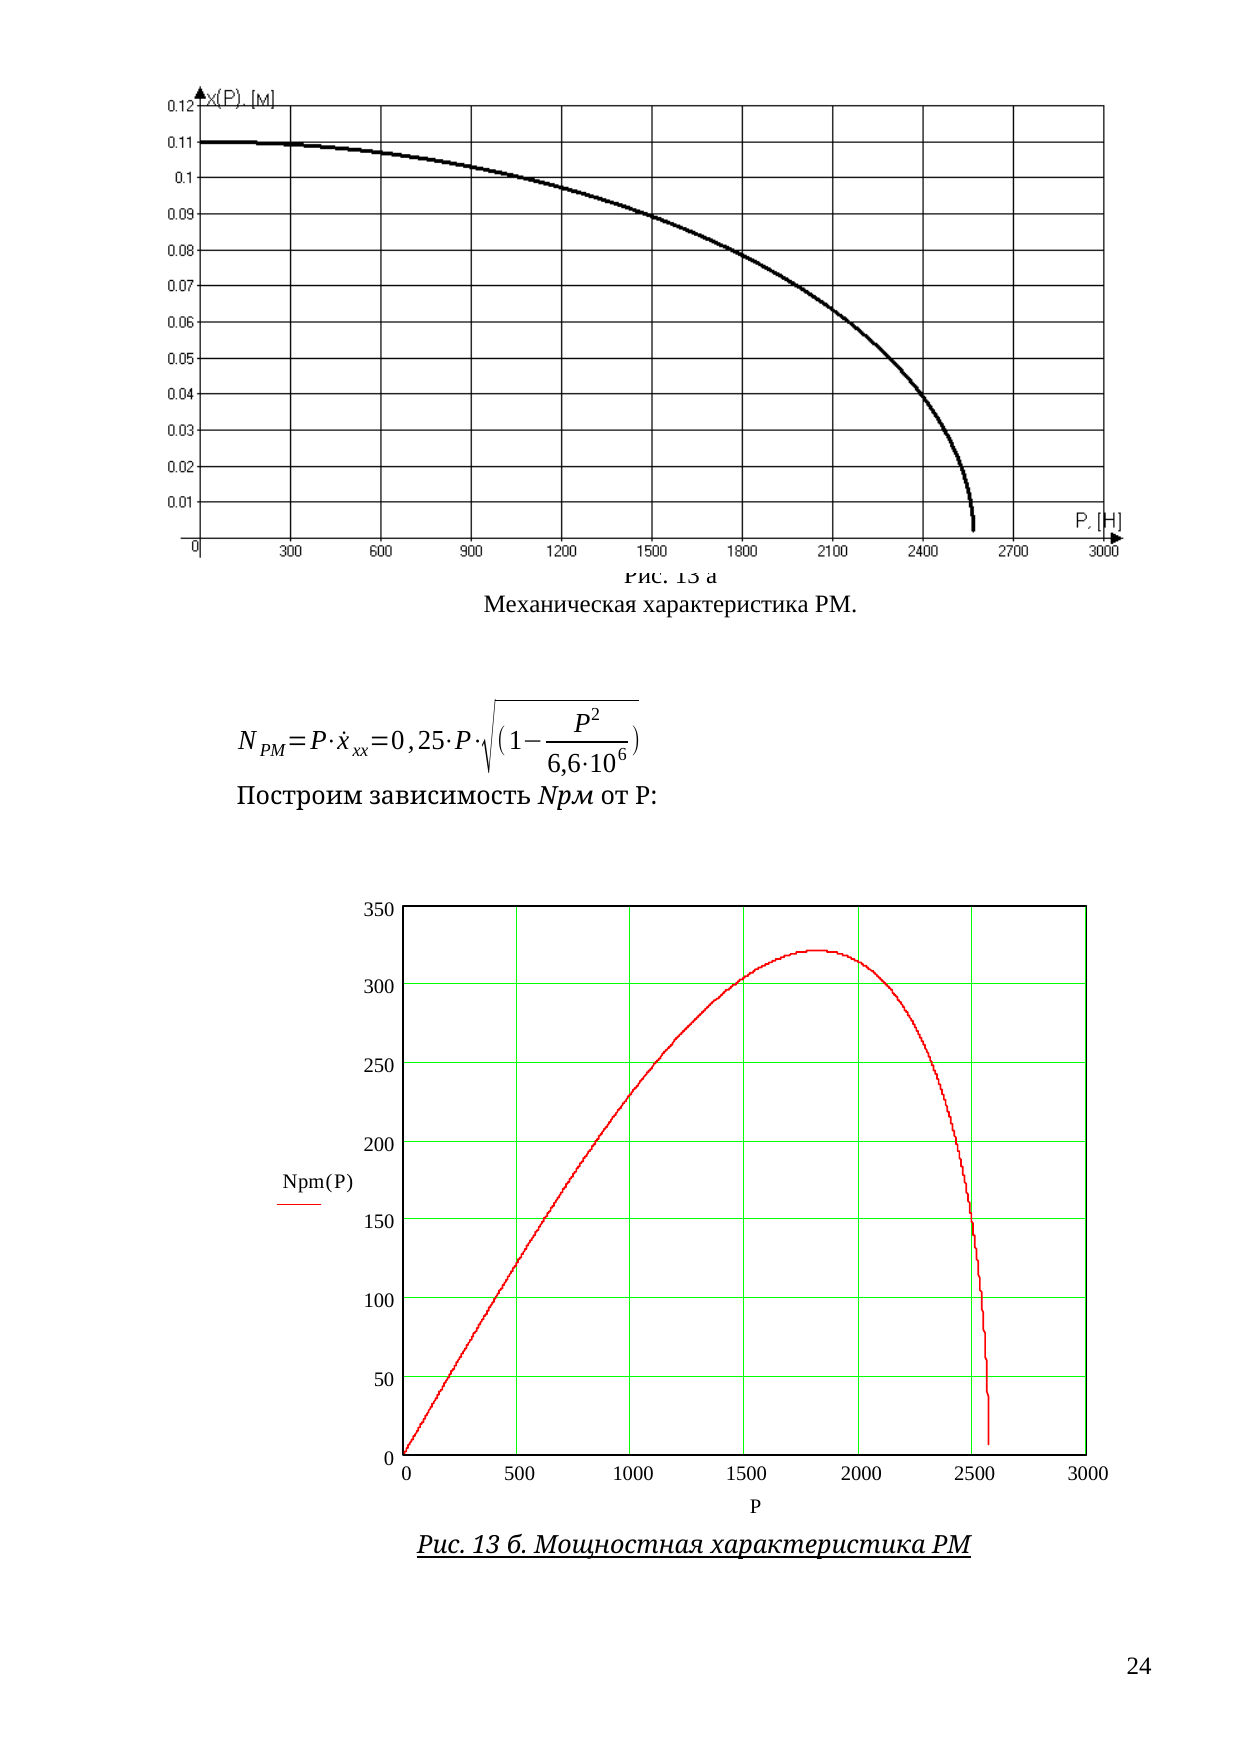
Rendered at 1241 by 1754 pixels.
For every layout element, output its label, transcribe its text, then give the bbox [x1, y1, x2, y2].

text Построим зависимость Nрм от Р: [148, 778, 1152, 812]
picture [147, 70, 1151, 573]
text Рис. 13 б. Мощностная характеристика РМ [148, 1527, 1152, 1561]
